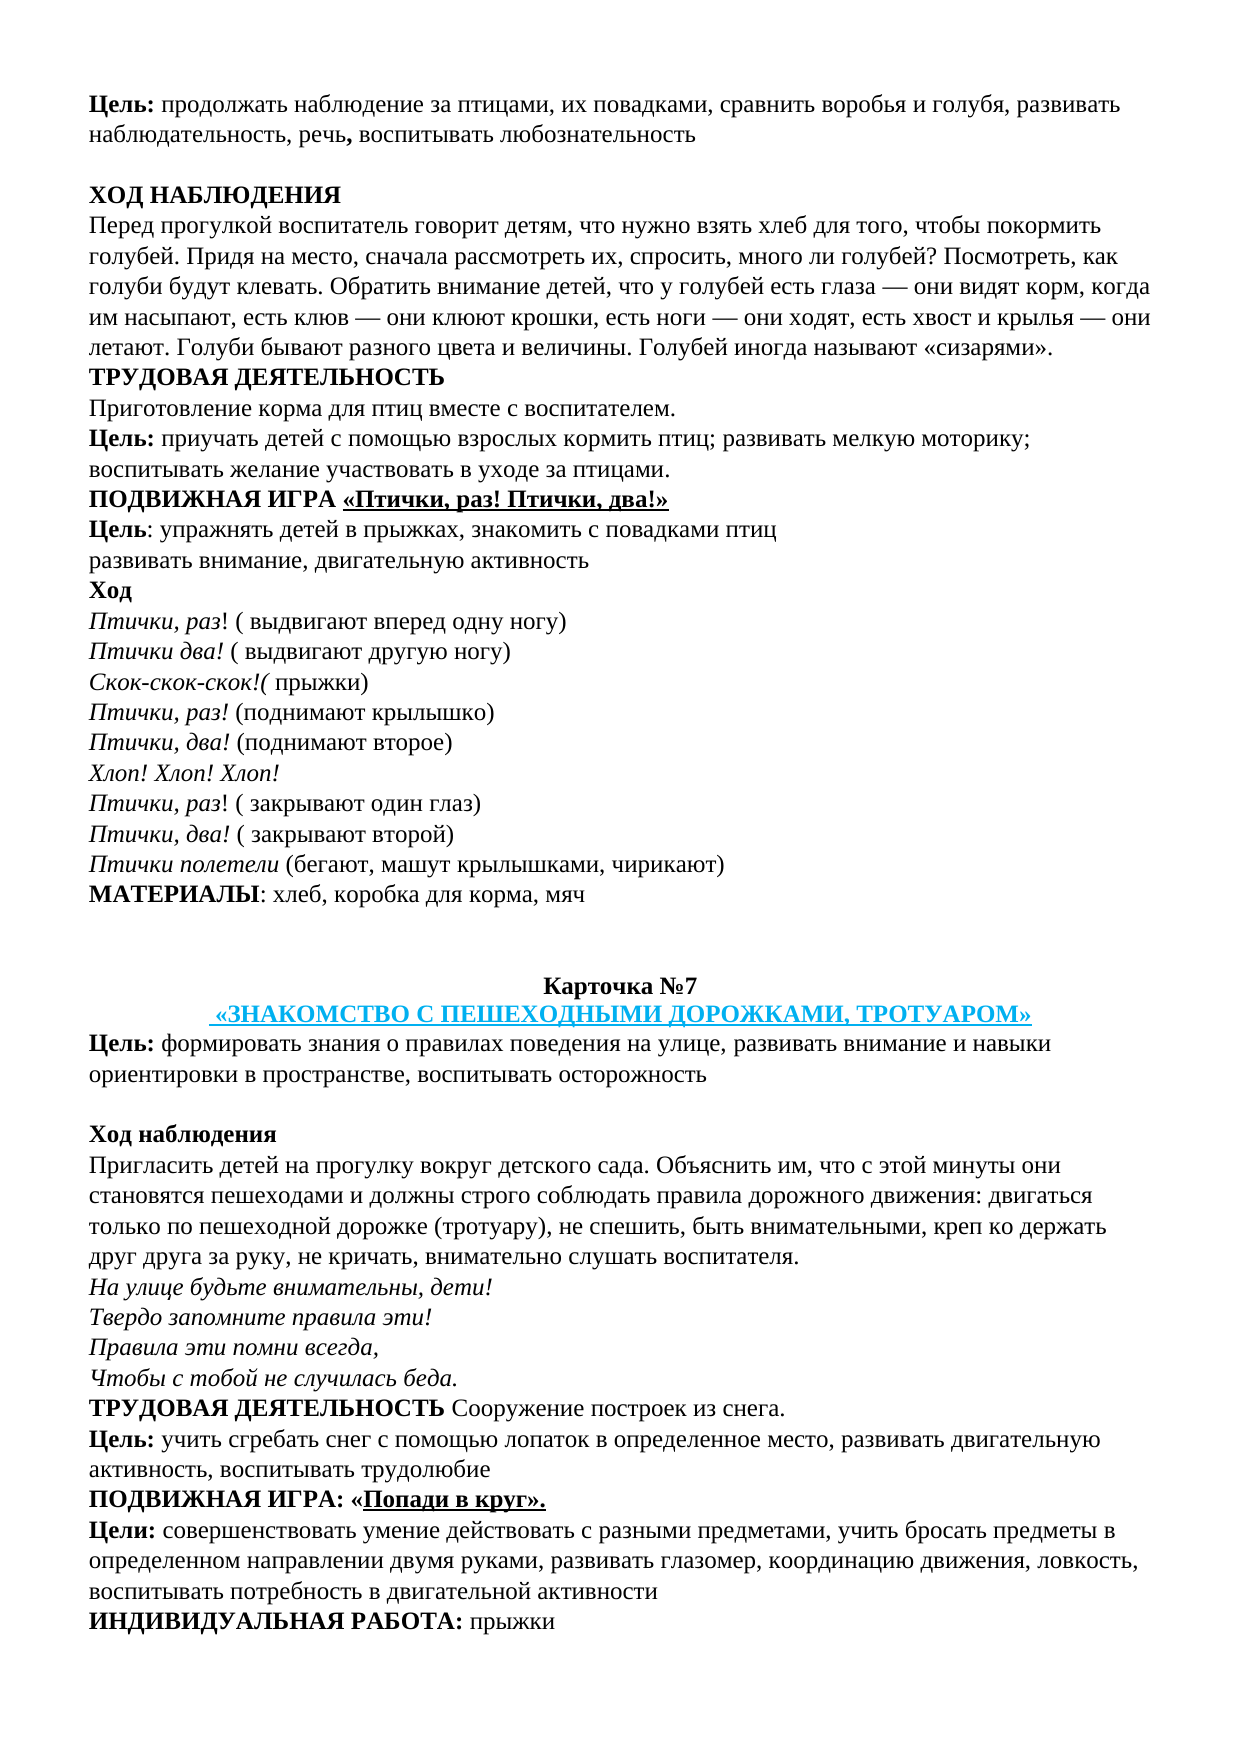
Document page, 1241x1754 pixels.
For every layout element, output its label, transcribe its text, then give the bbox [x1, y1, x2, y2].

text Птички, два! (поднимают второе) [89, 727, 1152, 756]
text Правила эти помни всегда, [89, 1332, 1152, 1361]
text Приготовление корма для птиц вместе с воспитателем. [89, 393, 1152, 422]
text Скок-скок-скок!( прыжки) [89, 667, 1152, 695]
text Перед прогулкой воспитатель говорит детям, что нужно взять хлеб для того, чтобы покормить голубей. Придя на место, сначала рассмотреть их, спросить, много ли голубей? Посмотреть, как голуби будут клевать. Обратить внимание детей, что у голубей есть глаза — они видят корм, когда им насыпают, есть клюв — они клюют крошки, есть ноги — они ходят, есть хвост и крылья — они летают. Голуби бывают разного цвета и величины. Голубей иногда называют «сизарями». [89, 210, 1152, 361]
text Цель: приучать детей с помощью взрослых кормить птиц; развивать мелкую моторику; воспитывать желание участвовать в уходе за птицами. [89, 423, 1152, 482]
text ИНДИВИДУАЛЬНАЯ РАБОТА: прыжки [89, 1606, 1152, 1635]
text Цель: продолжать наблюдение за птицами, их повадками, сравнить воробья и голубя, развивать наблюдательность, речь, воспитывать любознательность [89, 89, 1152, 148]
text ТРУДОВАЯ ДЕЯТЕЛЬНОСТЬ [89, 362, 1152, 391]
text развивать внимание, двигательную активность [89, 545, 1152, 574]
text ПОДВИЖНАЯ ИГРА: «Попади в круг». [89, 1484, 1152, 1513]
text Чтобы с тобой не случилась беда. [89, 1363, 1152, 1392]
text Твердо запомните правила эти! [89, 1302, 1152, 1331]
text Птички, раз! ( выдвигают вперед одну ногу) [89, 606, 1152, 634]
text Ход наблюдения [89, 1119, 1152, 1148]
text Цель: упражнять детей в прыжках, знакомить с повадками птиц [89, 514, 1152, 543]
text Цели: совершенствовать умение действовать с разными предметами, учить бросать предметы в определенном направлении двумя руками, развивать глазомер, координацию движения, ловкость, воспитывать потребность в двигательной активности [89, 1515, 1152, 1604]
text Пригласить детей на прогулку вокруг детского сада. Объяснить им, что с этой минуты они становятся пешеходами и должны строго соблюдать правила дорожного движения: двигаться только по пешеходной дорожке (тротуару), не спешить, быть внимательными, креп ко держать друг друга за руку, не кричать, внимательно слушать воспитателя. [89, 1150, 1152, 1270]
text Птички полетели (бегают, машут крылышками, чирикают) [89, 849, 1152, 878]
text Карточка №7 [89, 971, 1152, 999]
text Хлоп! Хлоп! Хлоп! [89, 758, 1152, 787]
text Цель: учить сгребать снег с помощью лопаток в определенное место, развивать двигательную активность, воспитывать трудолюбие [89, 1424, 1152, 1483]
text Птички два! ( выдвигают другую ногу) [89, 636, 1152, 665]
text Птички, два! ( закрывают второй) [89, 819, 1152, 847]
text Ход [89, 575, 1152, 604]
text «ЗНАКОМСТВО С ПЕШЕХОДНЫМИ ДОРОЖКАМИ, ТРОТУАРОМ» [89, 999, 1152, 1028]
text ТРУДОВАЯ ДЕЯТЕЛЬНОСТЬ Сооружение построек из снега. [89, 1393, 1152, 1422]
text Птички, раз! (поднимают крылышко) [89, 697, 1152, 726]
text МАТЕРИАЛЫ: хлеб, коробка для корма, мяч [89, 879, 1152, 908]
text Цель: формировать знания о правилах поведения на улице, развивать внимание и навыки ориентировки в пространстве, воспитывать осторожность [89, 1028, 1152, 1087]
text На улице будьте внимательны, дети! [89, 1272, 1152, 1300]
text ПОДВИЖНАЯ ИГРА «Птички, раз! Птички, два!» [89, 484, 1152, 513]
text Птички, раз! ( закрывают один глаз) [89, 788, 1152, 817]
text ХОД НАБЛЮДЕНИЯ [89, 180, 1152, 209]
